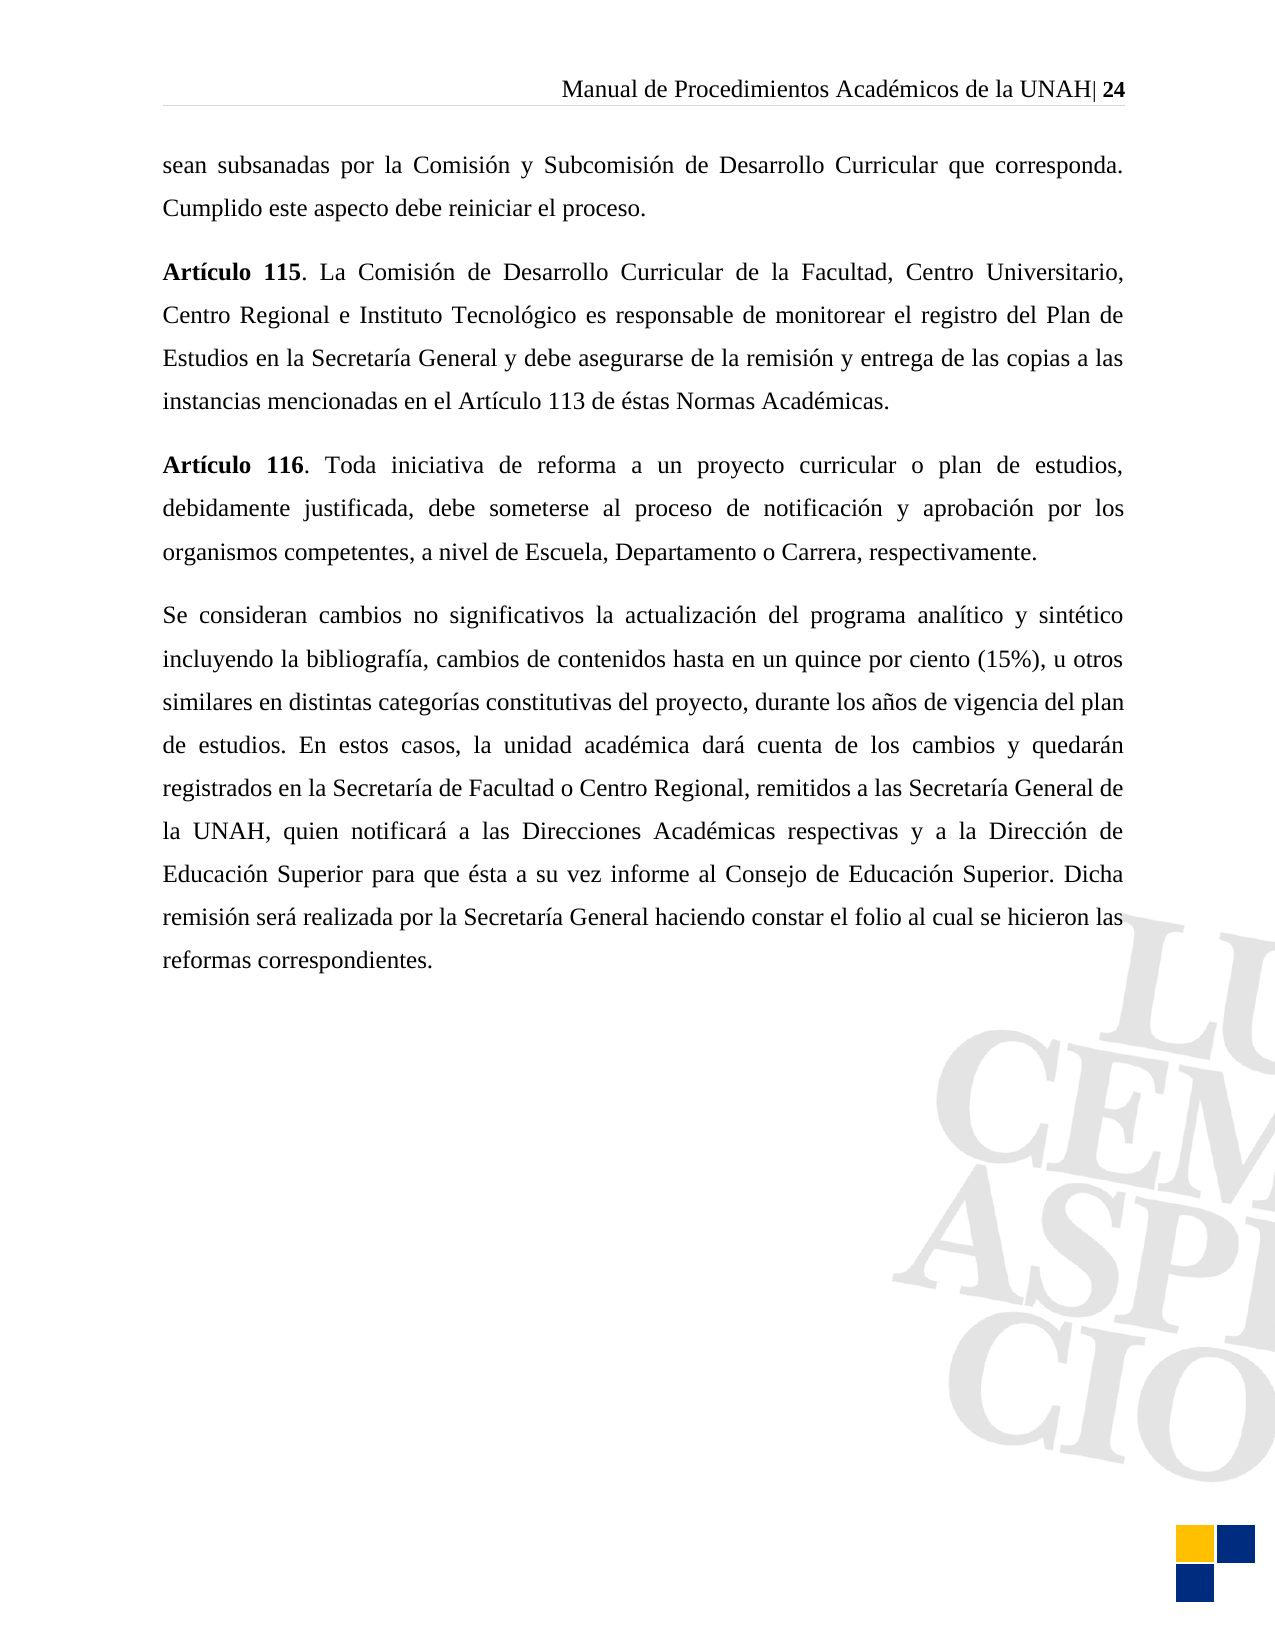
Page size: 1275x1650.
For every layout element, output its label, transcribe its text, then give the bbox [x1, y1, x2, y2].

text Se consideran cambios no significativos la actualización del programa analítico y sintético incluyendo la bibliografía, cambios de contenidos hasta en un quince por ciento (15%), u otros similares en distintas categorías constitutivas del proyecto, durante los años de vigencia del plan de estudios. En estos casos, la unidad académica dará cuenta de los cambios y quedarán registrados en la Secretaría de Facultad o Centro Regional, remitidos a las Secretaría General de la UNAH, quien notificará a las Direcciones Académicas respectivas y a la Dirección de Educación Superior para que ésta a su vez informe al Consejo de Educación Superior. Dicha remisión será realizada por la Secretaría General haciendo constar el folio al cual se hicieron las reformas correspondientes. [162, 601, 1125, 974]
text Artículo 115. La Comisión de Desarrollo Curricular de la Facultad, Centro Universitario, Centro Regional e Instituto Tecnológico es responsable de monitorear el registro del Plan de Estudios en la Secretaría General y debe asegurarse de la remisión y entrega de las copias a las instancias mencionadas en el Artículo 113 de éstas Normas Académicas. [162, 257, 1125, 415]
picture [365, 840, 1275, 1492]
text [162, 150, 1125, 222]
text Artículo 116. Toda iniciativa de reforma a un proyecto curricular o plan de estudios, debidamente justificada, debe someterse al proceso de notificación y aprobación por los organismos competentes, a nivel de Escuela, Departamento o Carrera, respectivamente. [162, 450, 1125, 565]
